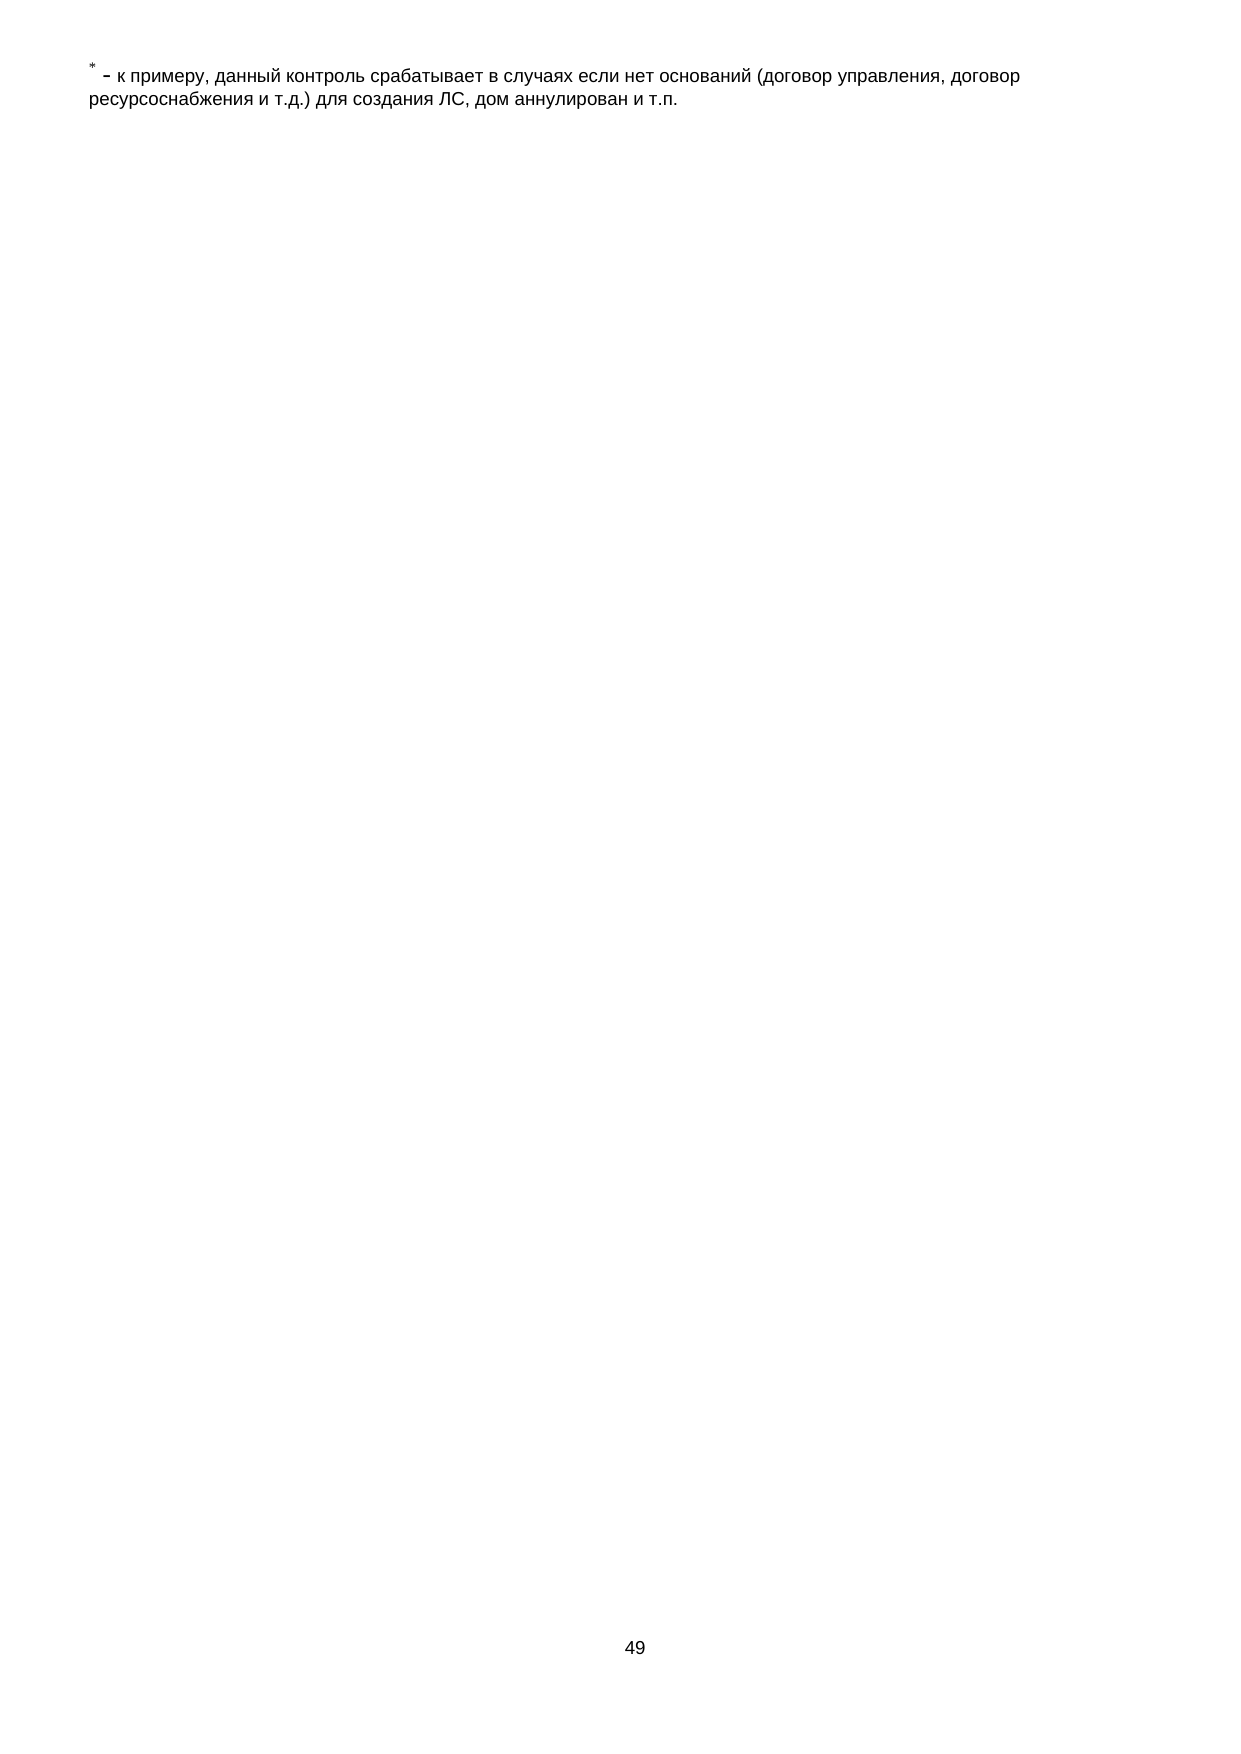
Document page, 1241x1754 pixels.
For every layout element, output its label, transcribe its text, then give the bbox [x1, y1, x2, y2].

text * - к примеру, данный контроль срабатывает в случаях если нет оснований (договор управления, договор ресурсоснабжения и т.д.) для создания ЛС, дом аннулирован и т.п. [89, 59, 1181, 109]
